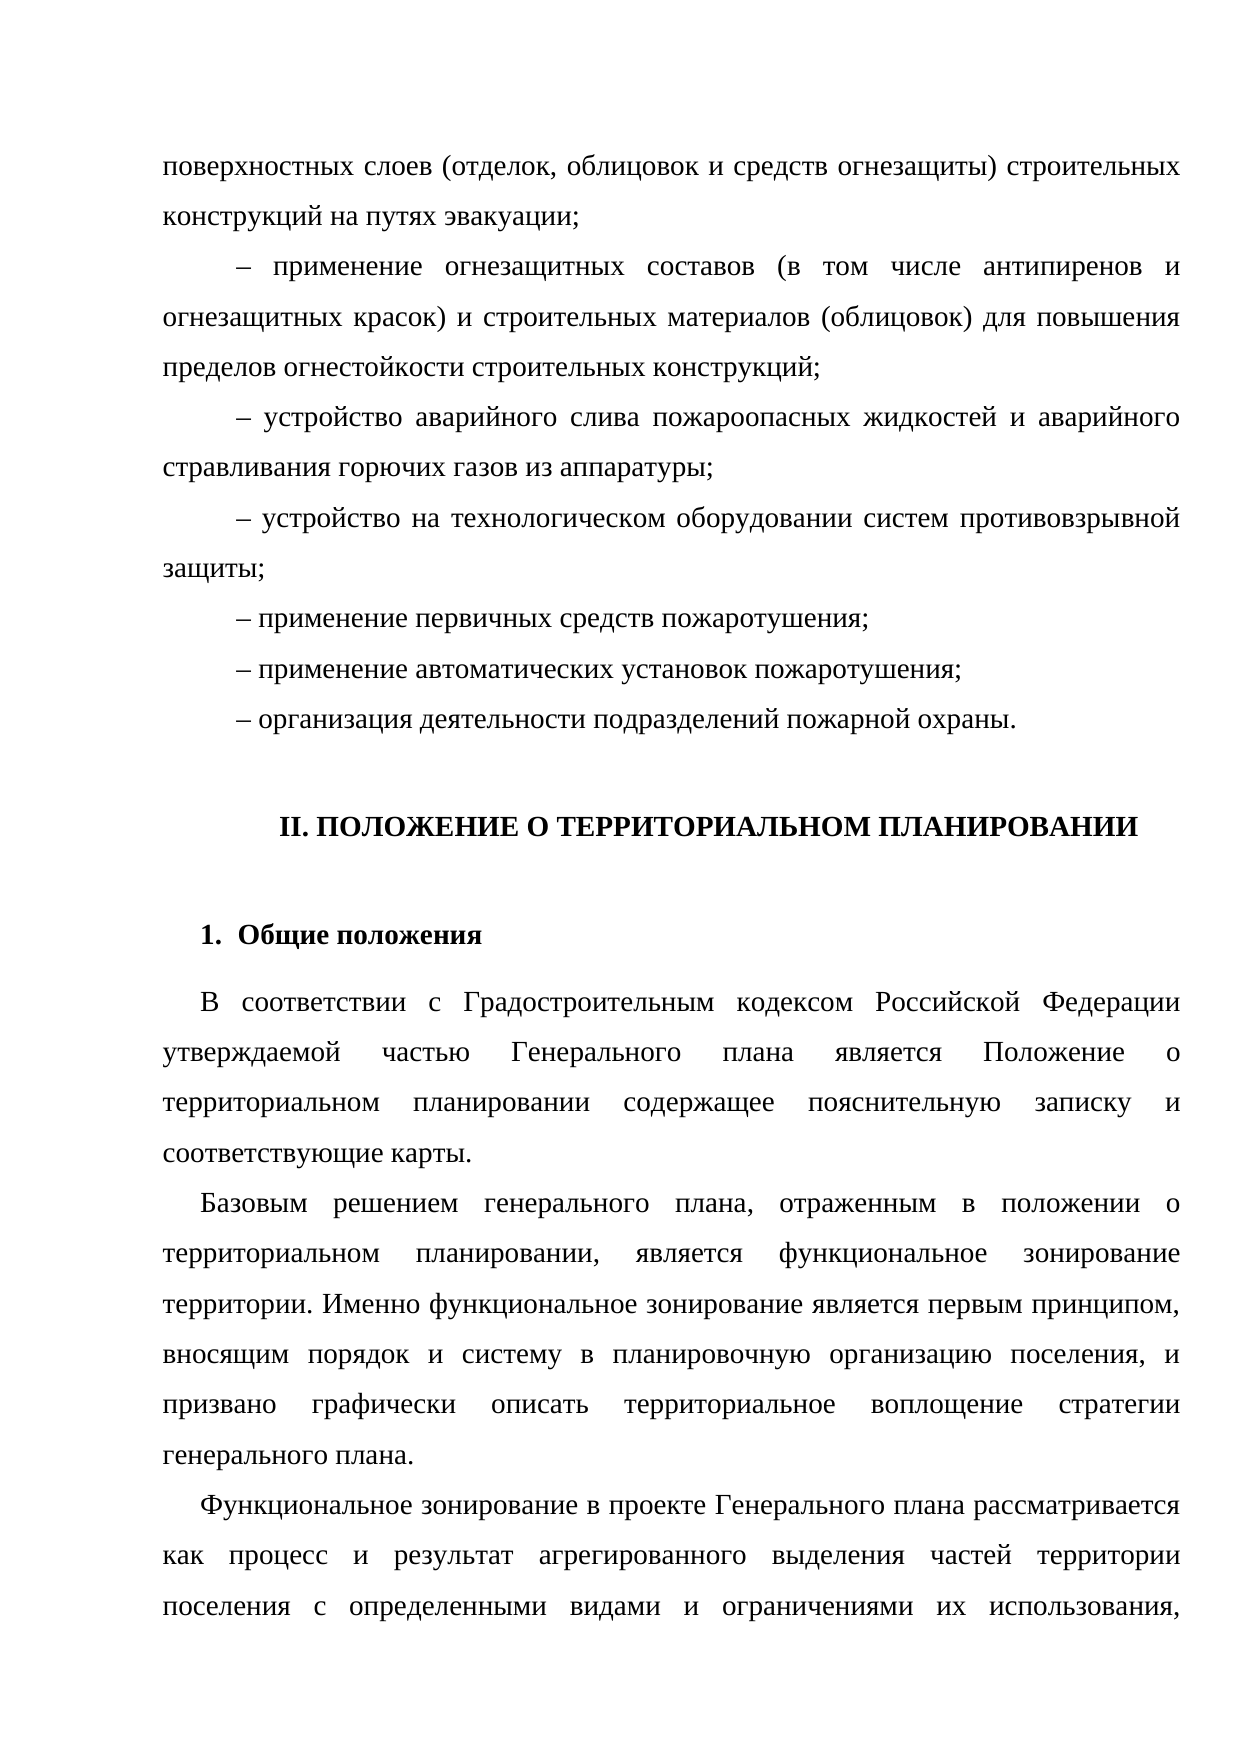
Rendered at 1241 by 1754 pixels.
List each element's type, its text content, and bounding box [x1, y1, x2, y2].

text – применение автоматических установок пожаротушения; [162, 651, 1181, 684]
text – применение первичных средств пожаротушения; [162, 601, 1181, 634]
text – устройство аварийного слива пожароопасных жидкостей и аварийного стравливания горючих газов из аппаратуры; [162, 399, 1181, 483]
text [162, 1487, 1181, 1621]
text поверхностных слоев (отделок, облицовок и средств огнезащиты) строительных конструкций на путях эвакуации; [162, 148, 1181, 232]
text Базовым решением генерального плана, отраженным в положении о территориальном планировании, является функциональное зонирование территории. Именно функциональное зонирование является первым принципом, вносящим порядок и систему в планировочную организацию поселения, и призвано графически описать территориальное воплощение стратегии генерального плана. [162, 1185, 1181, 1470]
text – организация деятельности подразделений пожарной охраны. [162, 701, 1181, 735]
list Общие положения [200, 917, 1181, 950]
text В соответствии с Градостроительным кодексом Российской Федерации утверждаемой частью Генерального плана является Положение о территориальном планировании содержащее пояснительную записку и соответствующие карты. [162, 984, 1181, 1168]
text – применение огнезащитных составов (в том числе антипиренов и огнезащитных красок) и строительных материалов (облицовок) для повышения пределов огнестойкости строительных конструкций; [162, 248, 1181, 382]
text – устройство на технологическом оборудовании систем противовзрывной защиты; [162, 500, 1181, 584]
text II. ПОЛОЖЕНИЕ О ТЕРРИТОРИАЛЬНОМ ПЛАНИРОВАНИИ [162, 809, 1181, 843]
